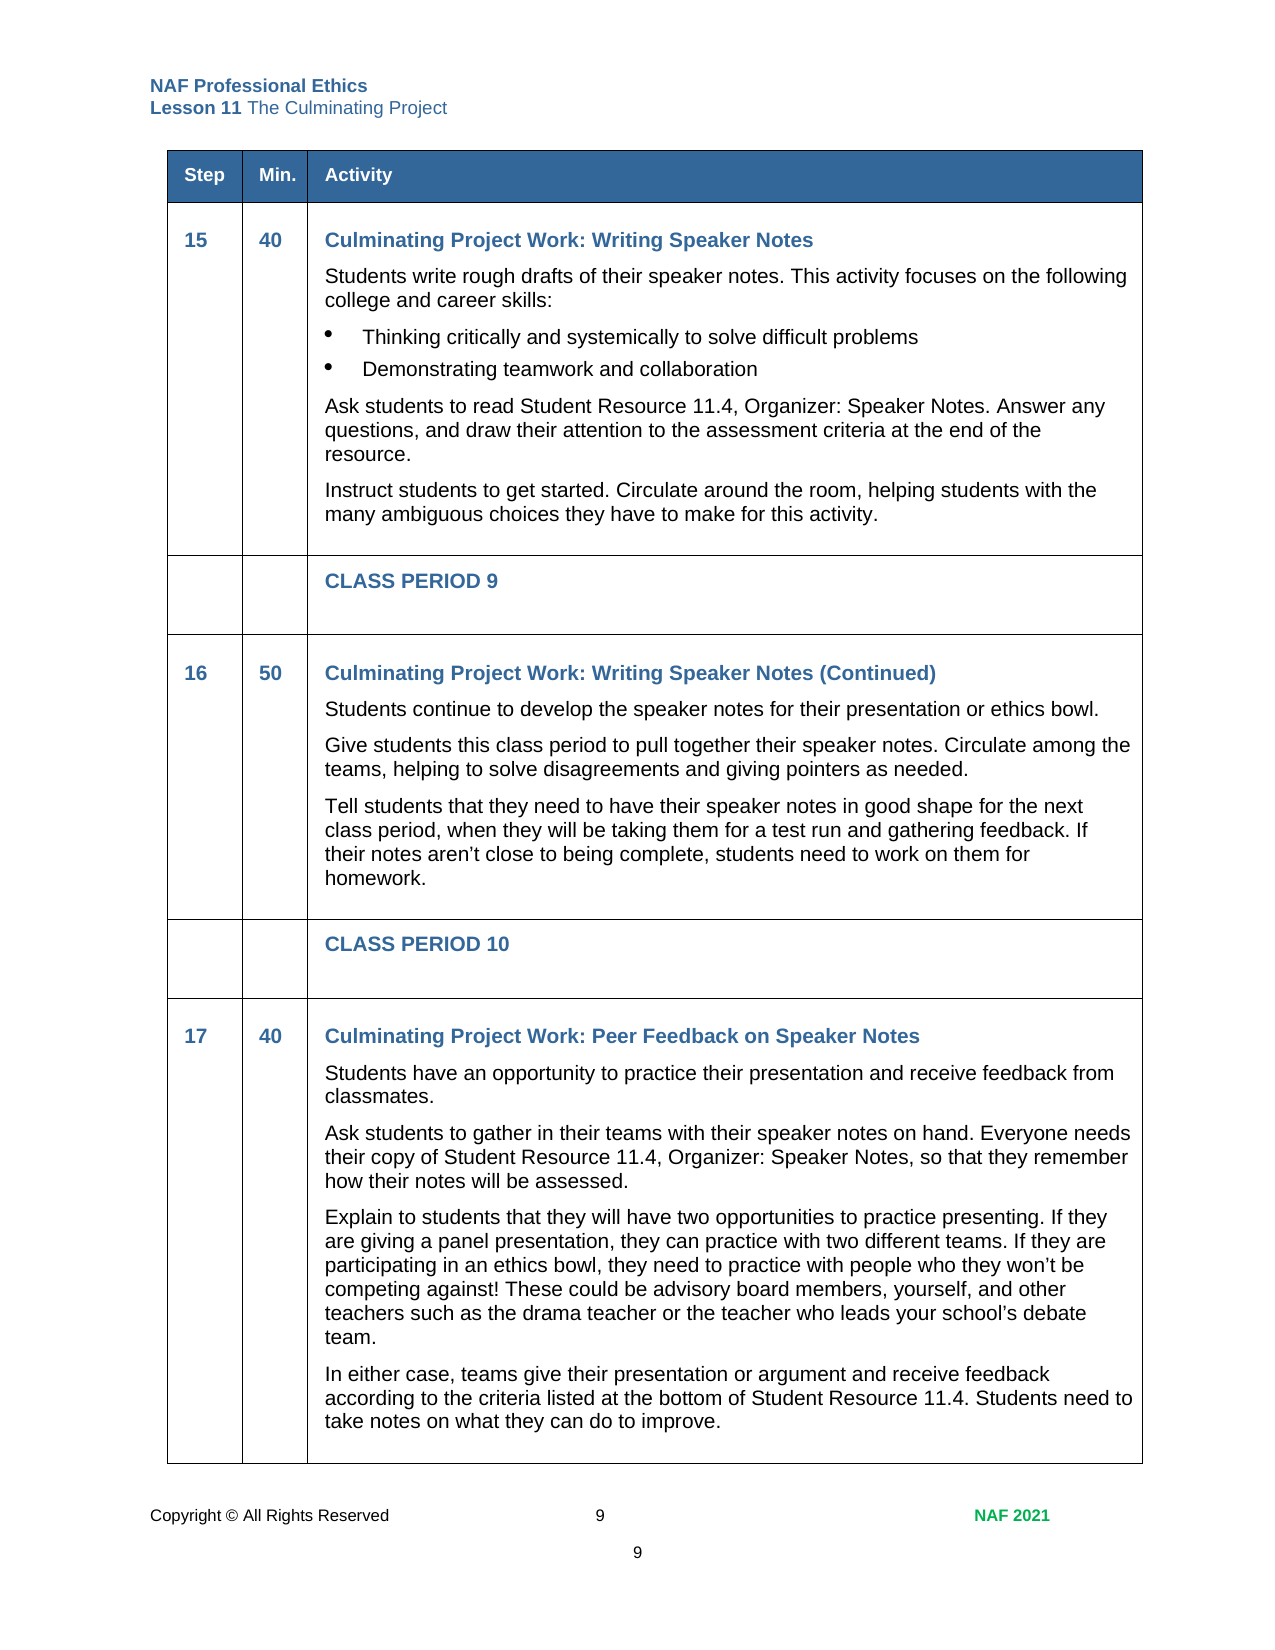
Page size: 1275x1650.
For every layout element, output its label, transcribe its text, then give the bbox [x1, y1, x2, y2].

table_cell [168, 920, 242, 998]
table_cell Culminating Project Work: Writing Speaker Notes Students write rough drafts of their speaker notes. This activity focuses on the following college and career skills: Thinking critically and systemically to solve difficult problems Demonstrating teamwork and collaboration Ask students to read Student Resource 11.4, Organizer: Speaker Notes. Answer any questions, and draw their attention to the assessment criteria at the end of the resource. Instruct students to get started. Circulate around the room, helping students with the many ambiguous choices they have to make for this activity. [308, 203, 1142, 555]
table_cell 15 [168, 203, 242, 555]
table_cell Culminating Project Work: Writing Speaker Notes (Continued) Students continue to develop the speaker notes for their presentation or ethics bowl. Give students this class period to pull together their speaker notes. Circulate among the teams, helping to solve disagreements and giving pointers as needed. Tell students that they need to have their speaker notes in good shape for the next class period, when they will be taking them for a test run and gathering feedback. If their notes aren’t close to being complete, students need to work on them for homework. [308, 635, 1142, 919]
table_cell class period 9 [308, 556, 1142, 634]
table_header Min. [243, 151, 307, 202]
table_cell 40 [243, 203, 307, 555]
table_header Step [168, 151, 242, 202]
table_cell class period 10 [308, 920, 1142, 998]
table_header Activity [308, 151, 1142, 202]
table_cell [168, 556, 242, 634]
table_cell 16 [168, 635, 242, 919]
table_cell 40 [243, 999, 307, 1462]
table_cell [243, 556, 307, 634]
table_cell Culminating Project Work: Peer Feedback on Speaker Notes Students have an opportunity to practice their presentation and receive feedback from classmates. Ask students to gather in their teams with their speaker notes on hand. Everyone needs their copy of Student Resource 11.4, Organizer: Speaker Notes, so that they remember how their notes will be assessed. Explain to students that they will have two opportunities to practice presenting. If they are giving a panel presentation, they can practice with two different teams. If they are participating in an ethics bowl, they need to practice with people who they won’t be competing against! These could be advisory board members, yourself, and other teachers such as the drama teacher or the teacher who leads your school’s debate team. In either case, teams give their presentation or argument and receive feedback according to the criteria listed at the bottom of Student Resource 11.4. Students need to take notes on what they can do to improve. [308, 999, 1142, 1462]
table_cell 50 [243, 635, 307, 919]
table_cell [243, 920, 307, 998]
table_cell 17 [168, 999, 242, 1462]
